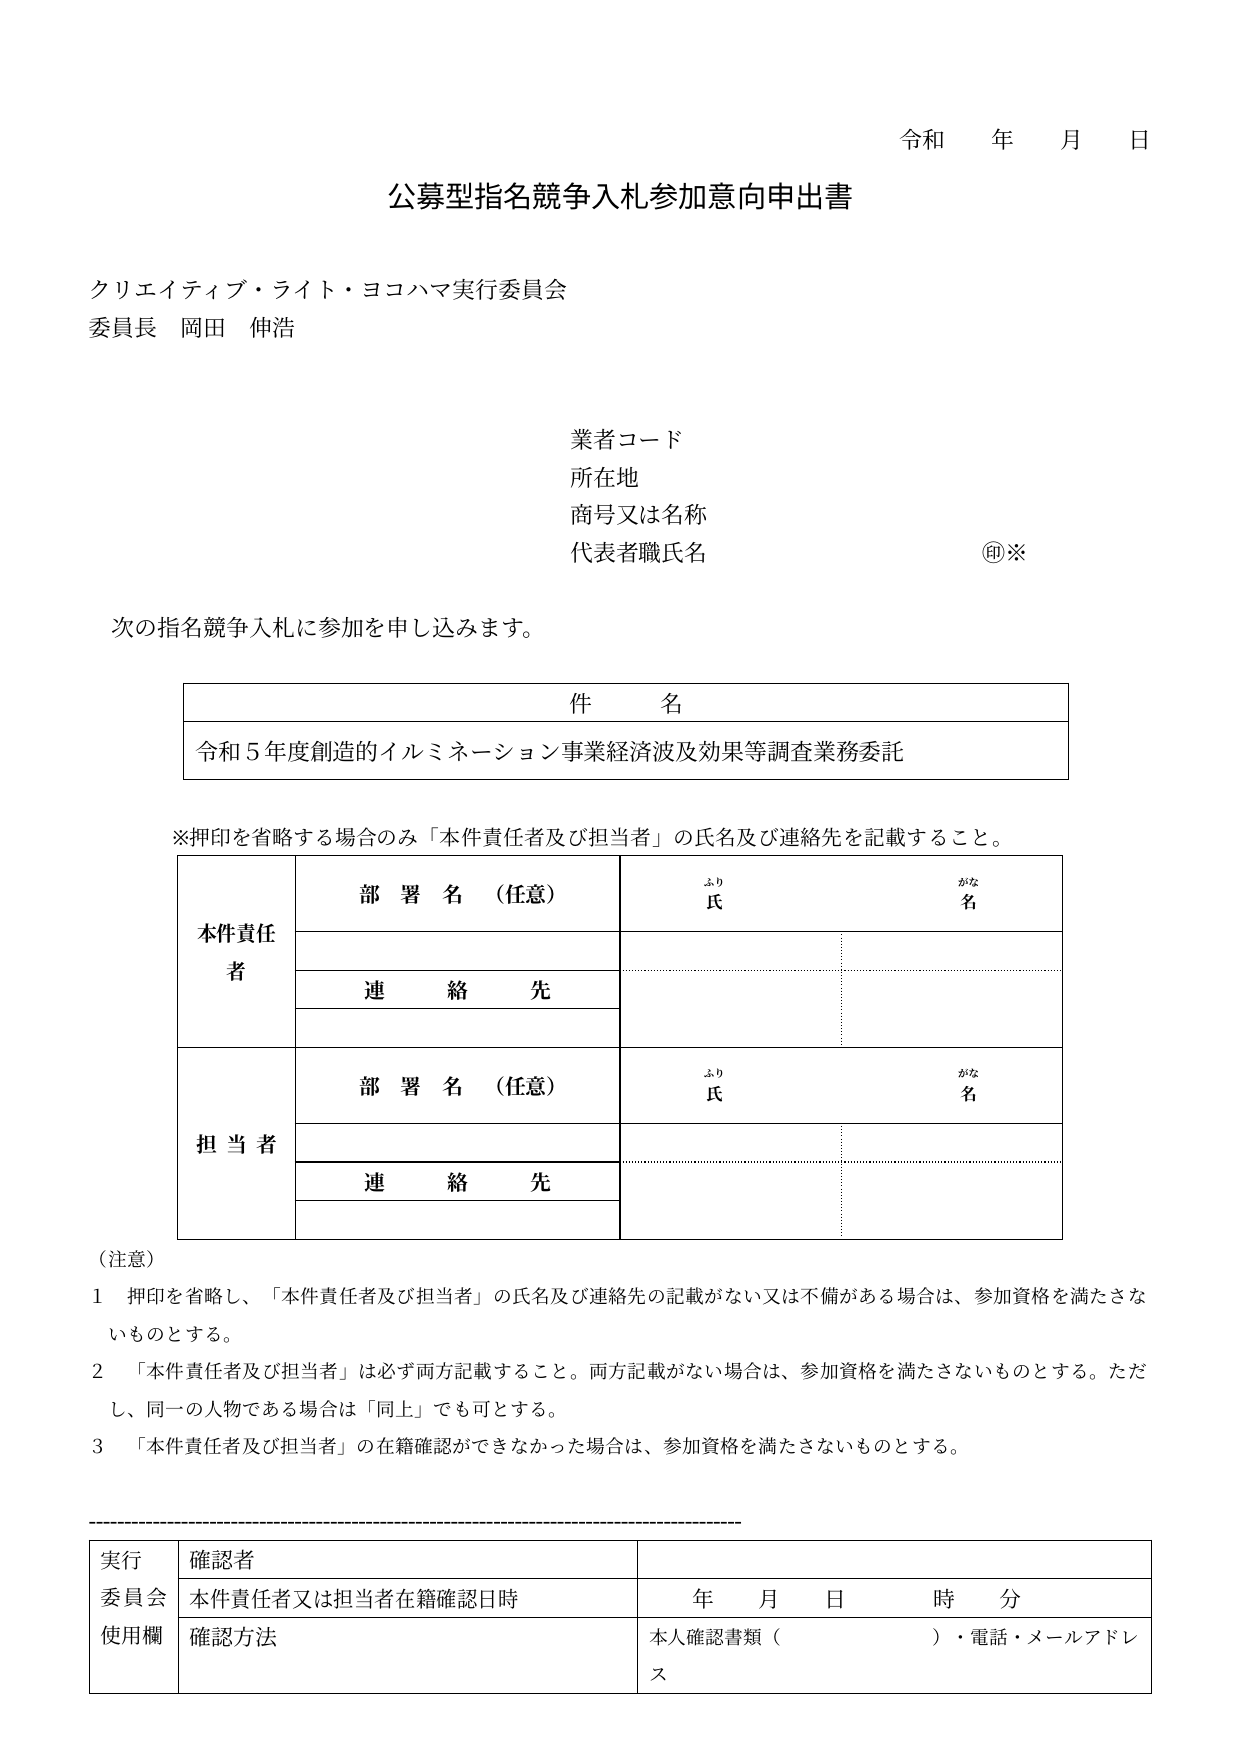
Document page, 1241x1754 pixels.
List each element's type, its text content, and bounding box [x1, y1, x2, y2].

table_cell [841, 1161, 1062, 1238]
text ２ 「本件責任者及び担当者」は必ず両方記載すること。両方記載がない場合は、参加資格を満たさないものとする。ただし、同一の人物である場合は「同上」でも可とする。 [89, 1352, 1152, 1427]
text ３ 「本件責任者及び担当者」の在籍確認ができなかった場合は、参加資格を満たさないものとする。 [89, 1427, 1152, 1464]
text 業者コード [89, 420, 1152, 457]
table_header 本件責任者 [178, 856, 295, 1047]
table_cell [621, 1161, 841, 1238]
text 令和 年 月 日 [89, 120, 1152, 157]
table_header [621, 856, 1062, 931]
text 公募型指名競争入札参加意向申出書 [89, 157, 1152, 232]
table_cell [621, 1124, 841, 1161]
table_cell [638, 1618, 1151, 1693]
text クリエイティブ・ライト・ヨコハマ実行委員会 [89, 270, 1152, 307]
table_cell 連 絡 先 [296, 971, 619, 1008]
table_cell 令和５年度創造的イルミネーション事業経済波及効果等調査業務委託 [184, 722, 1068, 779]
table_cell [296, 1124, 619, 1161]
table_cell [841, 932, 1062, 970]
table_header [638, 1541, 1151, 1578]
table_cell [841, 970, 1062, 1047]
table_cell 本件責任者又は担当者在籍確認日時 [179, 1579, 637, 1617]
table_cell 担当者 [178, 1048, 295, 1238]
text 代表者職氏名 ㊞※ [89, 532, 1152, 570]
text ※押印を省略する場合のみ「本件責任者及び担当者」の氏名及び連絡先を記載すること。 [89, 818, 1152, 855]
table_header 実行 委員会使用欄 [90, 1541, 178, 1693]
text -------------------------------------------------------------------------------------------- [89, 1502, 1152, 1539]
table_cell [296, 1009, 619, 1047]
table_header 件 名 [184, 684, 1068, 721]
table_cell [621, 970, 841, 1047]
table_header 確認者 [179, 1541, 637, 1578]
table_cell 部 署 名 （任意） [296, 1048, 619, 1123]
table_cell [296, 932, 619, 970]
text 次の指名競争入札に参加を申し込みます。 [89, 607, 1152, 645]
text 商号又は名称 [89, 495, 1152, 532]
table_cell 年 月 日 時 分 [638, 1579, 1151, 1617]
table_cell [621, 932, 841, 970]
table_cell [621, 1048, 1062, 1123]
table_cell 確認方法 [179, 1618, 637, 1693]
table_header 部 署 名 （任意） [296, 856, 619, 931]
text （注意） [89, 1239, 1152, 1277]
table_cell [296, 1201, 619, 1238]
table_cell 連 絡 先 [296, 1163, 619, 1200]
table_cell [841, 1124, 1062, 1161]
text 委員長 岡田 伸浩 [89, 307, 1152, 345]
text １ 押印を省略し、「本件責任者及び担当者」の氏名及び連絡先の記載がない又は不備がある場合は、参加資格を満たさないものとする。 [89, 1277, 1152, 1352]
text 所在地 [89, 457, 1152, 495]
